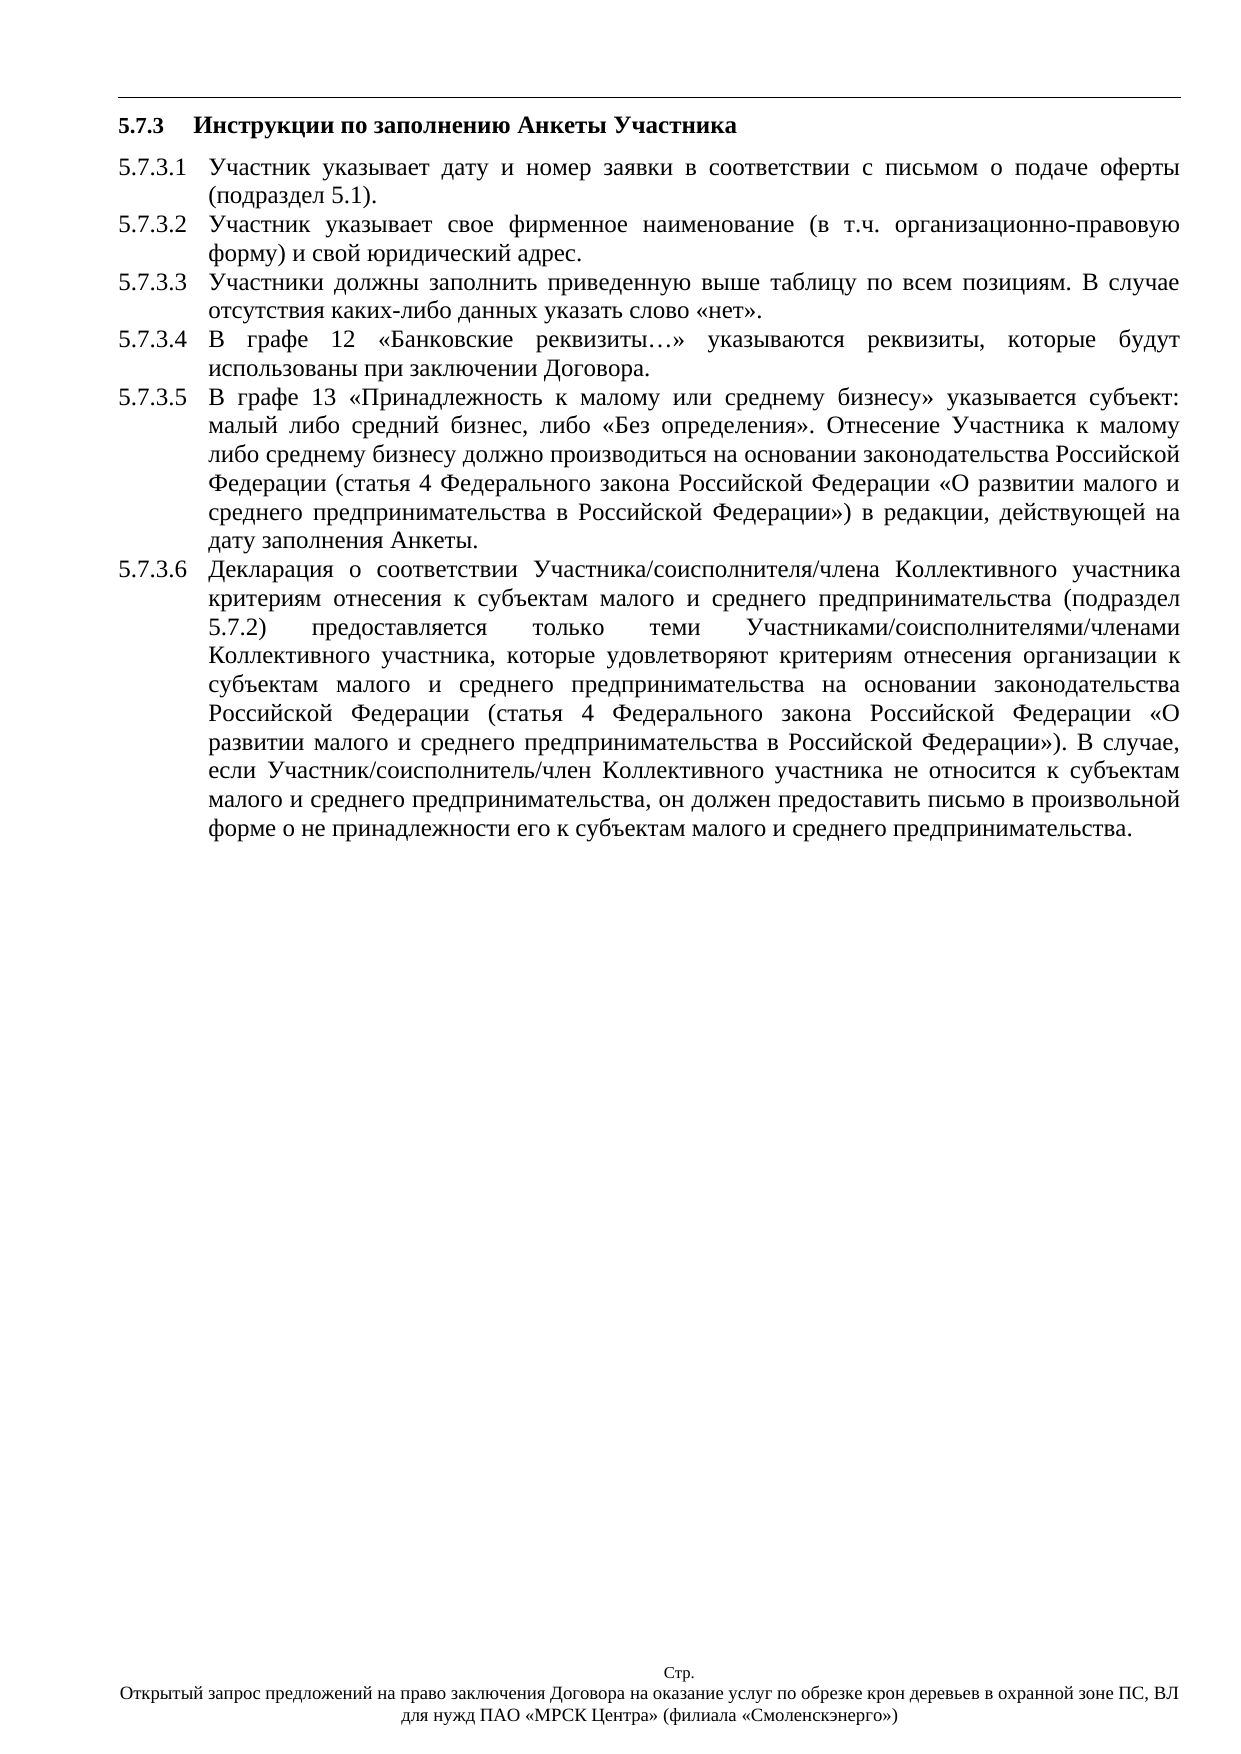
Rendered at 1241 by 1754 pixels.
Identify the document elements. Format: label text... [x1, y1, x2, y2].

list Участник указывает дату и номер заявки в соответствии с письмом о подаче оферты (подраздел 5.1). [118, 152, 1181, 209]
list Участник указывает свое фирменное наименование (в т.ч. организационно-правовую форму) и свой юридический адрес. [118, 209, 1181, 267]
subtitle Инструкции по заполнению Анкеты Участника [118, 111, 1181, 139]
list В графе 12 «Банковские реквизиты…» указываются реквизиты, которые будут использованы при заключении Договора. [118, 324, 1181, 382]
list Участники должны заполнить приведенную выше таблицу по всем позициям. В случае отсутствия каких-либо данных указать слово «нет». [118, 267, 1181, 324]
list Декларация о соответствии Участника/соисполнителя/члена Коллективного участника критериям отнесения к субъектам малого и среднего предпринимательства (подраздел 5.7.2) предоставляется только теми Участниками/соисполнителями/членами Коллективного участника, которые удовлетворяют критериям отнесения организации к субъектам малого и среднего предпринимательства на основании законодательства Российской Федерации (статья 4 Федерального закона Российской Федерации «О развитии малого и среднего предпринимательства в Российской Федерации»). В случае, если Участник/соисполнитель/член Коллективного участника не относится к субъектам малого и среднего предпринимательства, он должен предоставить письмо в произвольной форме о не принадлежности его к субъектам малого и среднего предпринимательства. [118, 554, 1181, 842]
list В графе 13 «Принадлежность к малому или среднему бизнесу» указывается субъект: малый либо средний бизнес, либо «Без определения». Отнесение Участника к малому либо среднему бизнесу должно производиться на основании законодательства Российской Федерации (статья 4 Федерального закона Российской Федерации «О развитии малого и среднего предпринимательства в Российской Федерации») в редакции, действующей на дату заполнения Анкеты. [118, 382, 1181, 554]
